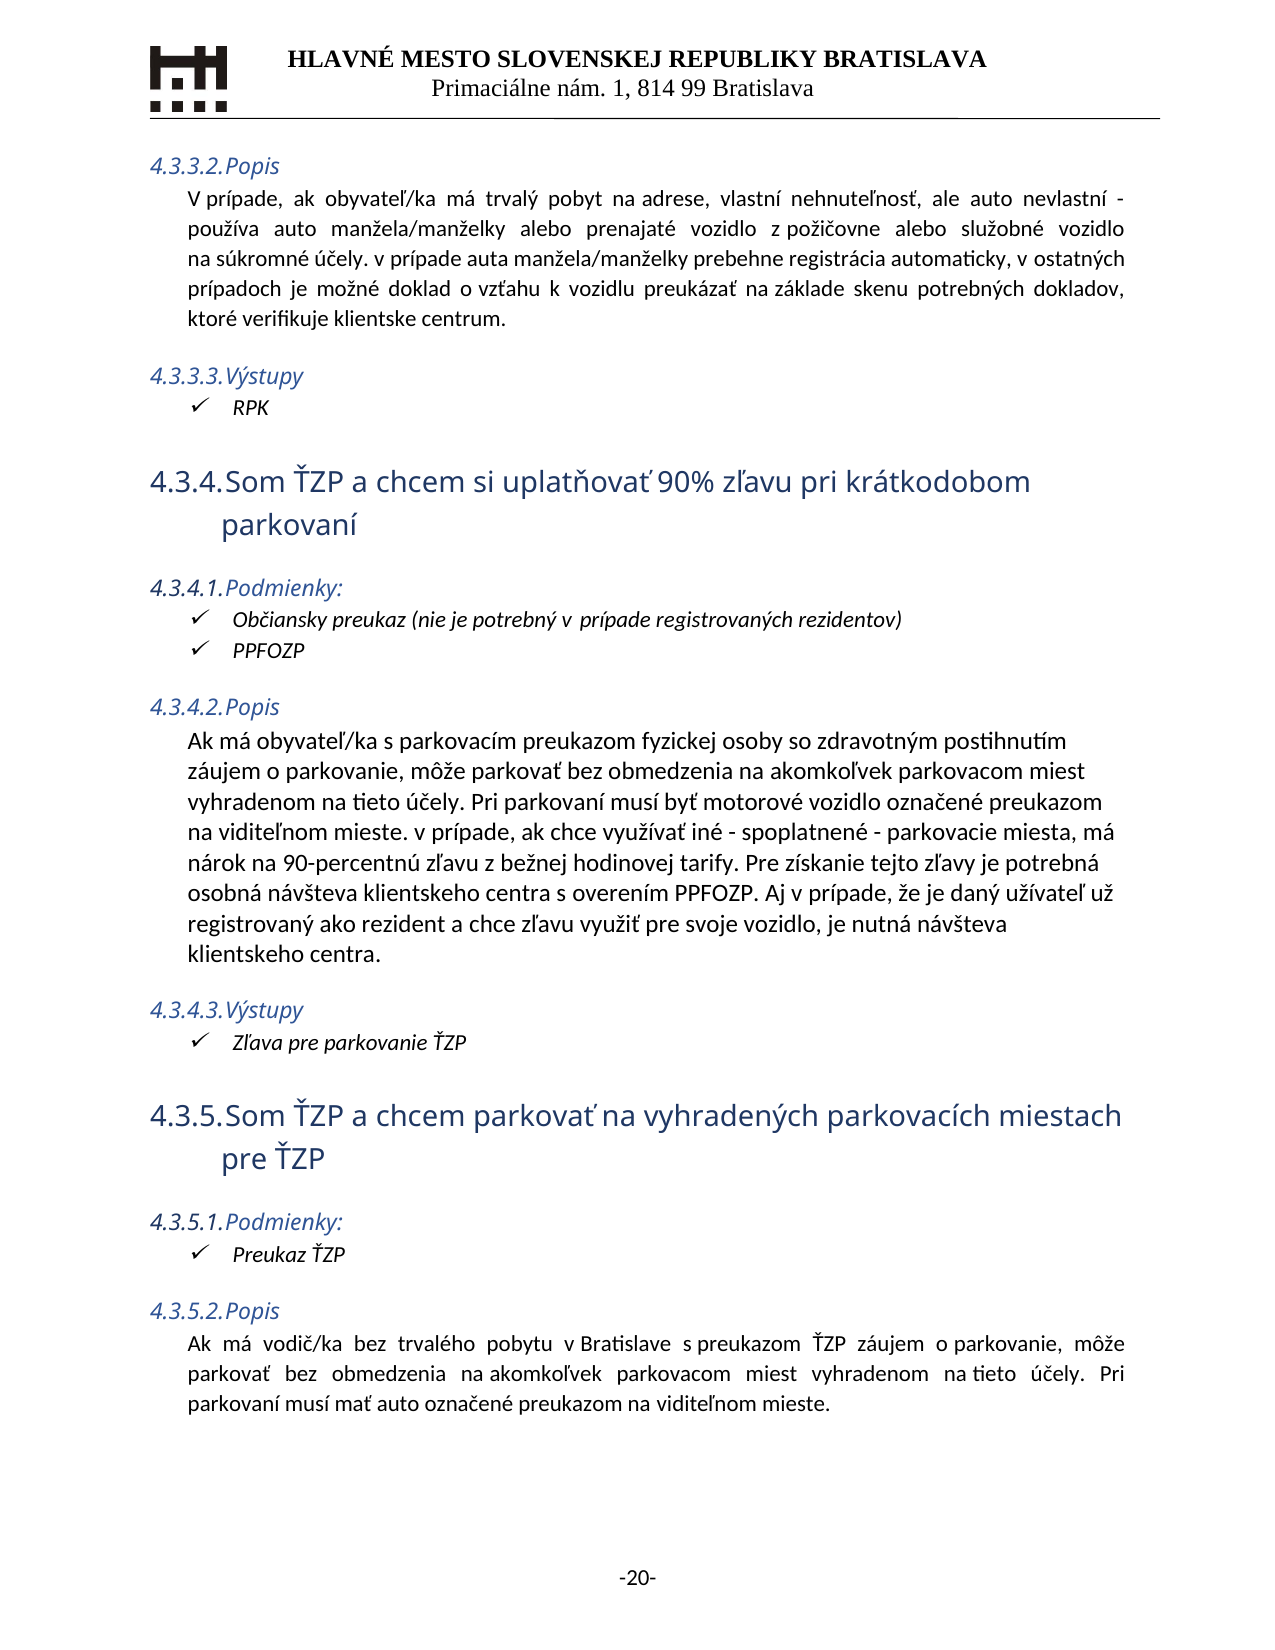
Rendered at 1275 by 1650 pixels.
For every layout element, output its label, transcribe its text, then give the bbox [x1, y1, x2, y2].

list PPFOZP [187, 636, 1125, 664]
subtitle Podmienky: [150, 1206, 1125, 1237]
subtitle Popis [150, 150, 1125, 181]
list Zľava pre parkovanie ŤZP [187, 1028, 1125, 1056]
list Ak má vodič/ka bez trvalého pobytu v Bratislave s preukazom ŤZP záujem o parkovanie, môže parkovať bez obmedzenia na akomkoľvek parkovacom miest vyhradenom na tieto účely. Pri parkovaní musí mať auto označené preukazom na viditeľnom mieste. [187, 1329, 1125, 1417]
subtitle Som ŤZP a chcem si uplatňovať 90% zľavu pri krátkodobom parkovaní [150, 461, 1125, 544]
subtitle Podmienky: [150, 572, 1125, 603]
text Ak má obyvateľ/ka s parkovacím preukazom fyzickej osoby so zdravotným postihnutím záujem o parkovanie, môže parkovať bez obmedzenia na akomkoľvek parkovacom miest vyhradenom na tieto účely. Pri parkovaní musí byť motorové vozidlo označené preukazom na viditeľnom mieste. v prípade, ak chce využívať iné - spoplatnené - parkovacie miesta, má nárok na 90-percentnú zľavu z bežnej hodinovej tarify. Pre získanie tejto zľavy je potrebná osobná návšteva klientskeho centra s overením PPFOZP. Aj v prípade, že je daný užívateľ už registrovaný ako rezident a chce zľavu využiť pre svoje vozidlo, je nutná návšteva klientskeho centra. [187, 725, 1125, 969]
list RPK [187, 393, 1125, 422]
list Občiansky preukaz (nie je potrebný v prípade registrovaných rezidentov) [187, 606, 1125, 634]
subtitle Výstupy [150, 994, 1125, 1025]
picture [150, 46, 227, 112]
subtitle Popis [150, 1295, 1125, 1326]
list V prípade, ak obyvateľ/ka má trvalý pobyt na adrese, vlastní nehnuteľnosť, ale auto nevlastní - používa auto manžela/manželky alebo prenajaté vozidlo z požičovne alebo služobné vozidlo na súkromné účely. v prípade auta manžela/manželky prebehne registrácia automaticky, v ostatných prípadoch je možné doklad o vzťahu k vozidlu preukázať na základe skenu potrebných dokladov, ktoré verifikuje klientske centrum. [187, 184, 1125, 333]
subtitle Som ŤZP a chcem parkovať na vyhradených parkovacích miestach pre ŤZP [150, 1095, 1125, 1178]
subtitle Popis [150, 691, 1125, 722]
subtitle Výstupy [150, 360, 1125, 391]
list Preukaz ŤZP [187, 1240, 1125, 1268]
